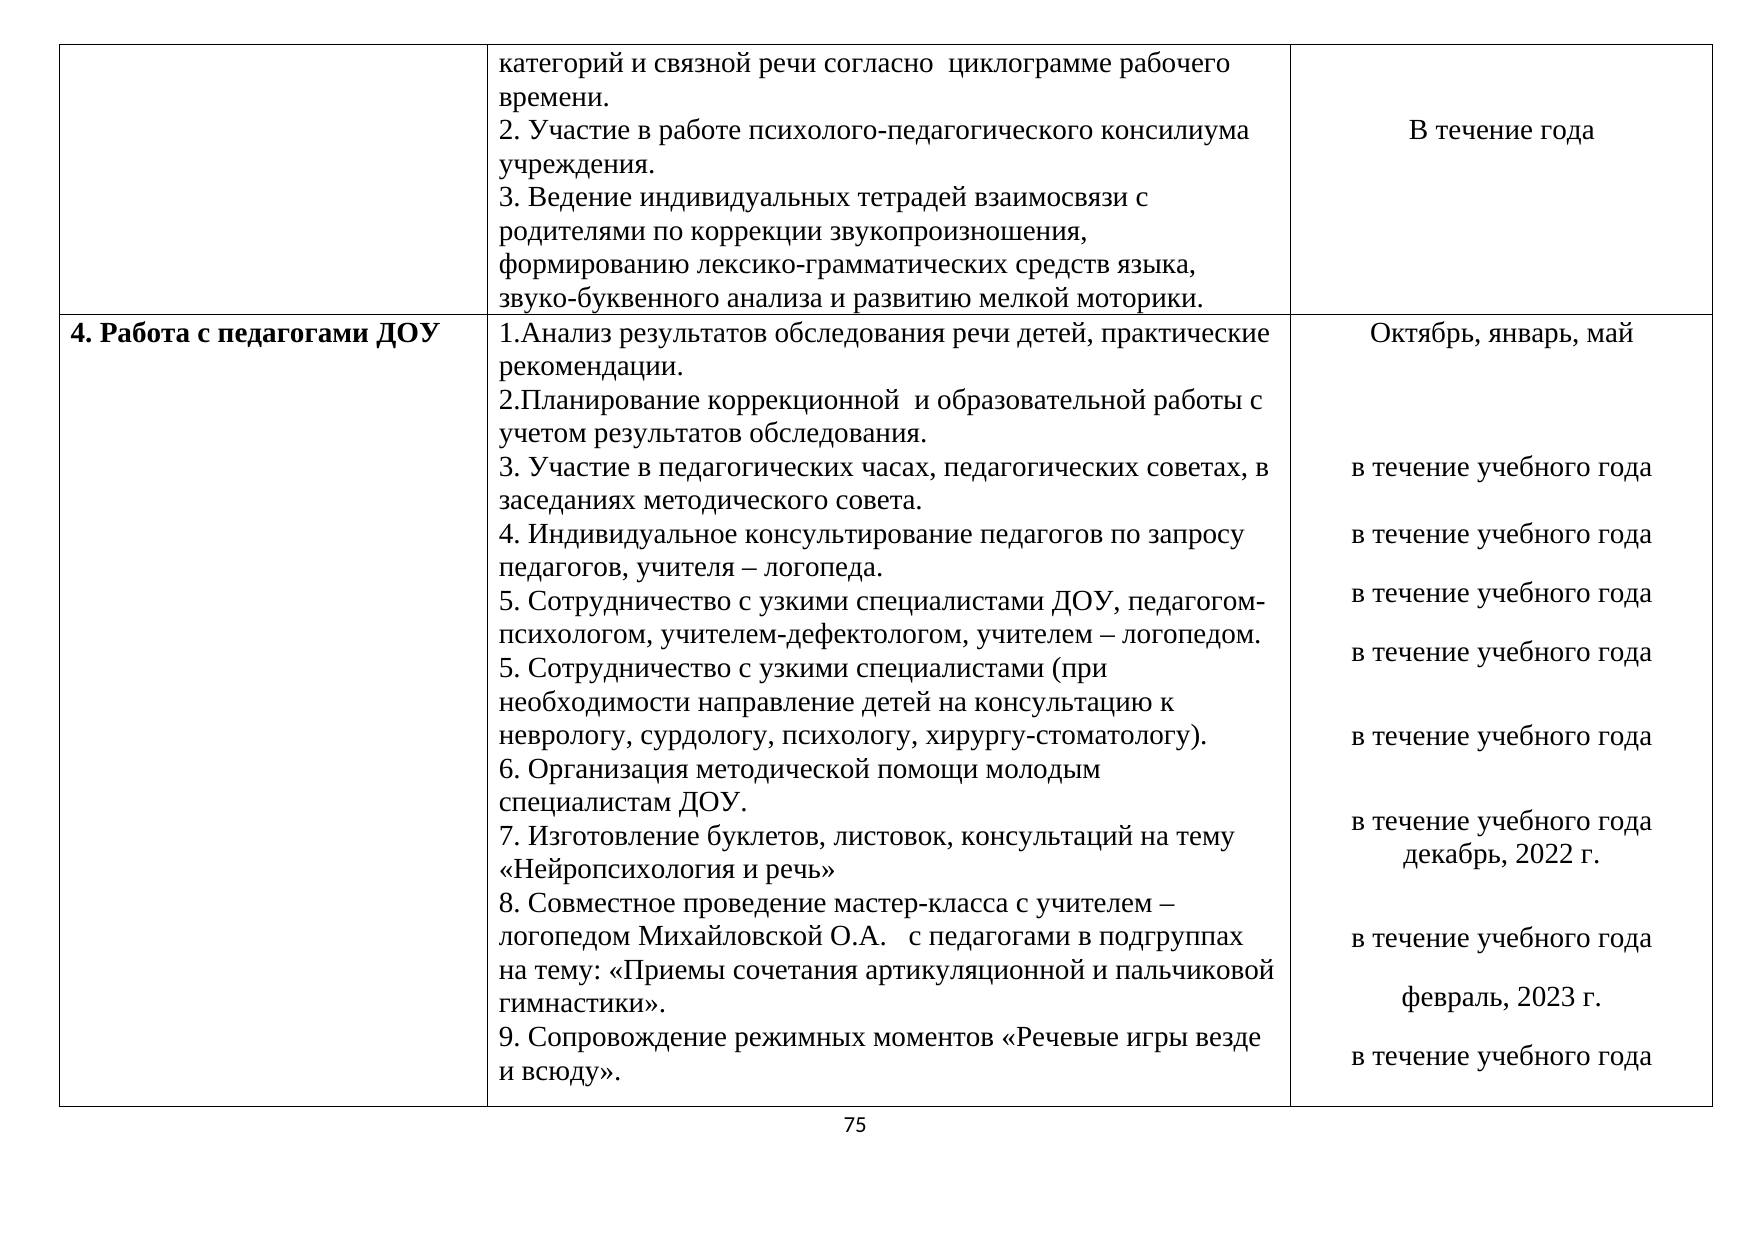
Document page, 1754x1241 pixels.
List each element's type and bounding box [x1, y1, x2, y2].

table_cell [1291, 315, 1712, 1106]
table_cell [60, 315, 487, 1106]
table_cell [60, 45, 487, 314]
table_cell [488, 45, 1290, 314]
table_cell [488, 315, 1290, 1106]
table_cell [1291, 45, 1712, 314]
